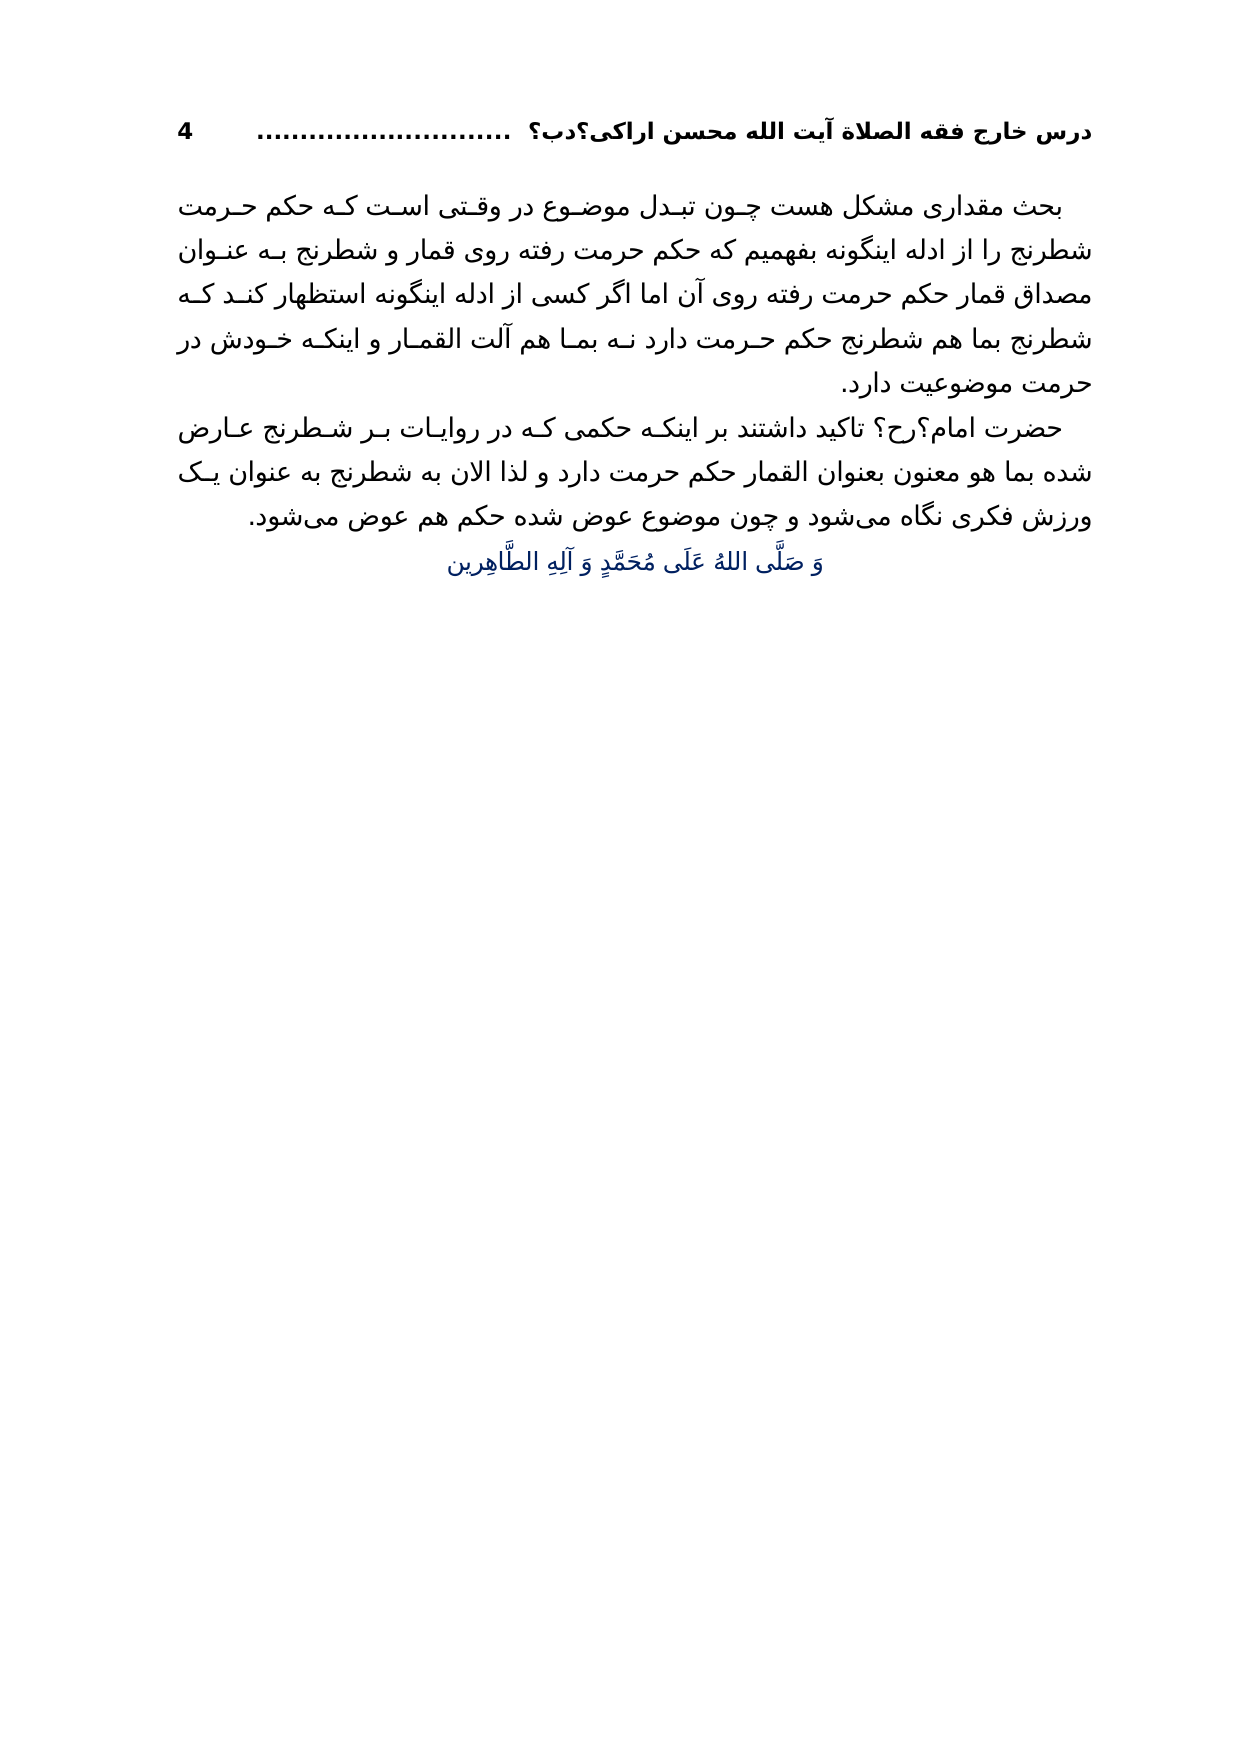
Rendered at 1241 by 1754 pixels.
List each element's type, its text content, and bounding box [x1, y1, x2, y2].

text وَ صَلَّی اللهُ عَلَی مُحَمَّدٍ وَ آلِهِ الطَّاهِرین [177, 532, 1092, 577]
text بحث مقداری مشکل هست چون تبدل موضوع در وقتی است که حکم حرمت شطرنج را از ادله اینگونه بفهمیم که حکم حرمت رفته روی قمار و شطرنج به عنوان مصداق قمار حکم حرمت رفته روی آن اما اگر کسی از ادله اینگونه استظهار کند که شطرنج بما هم شطرنج حکم حرمت دارد نه بما هم آلت القمار و اینکه خودش در حرمت موضوعیت دارد. [177, 177, 1092, 399]
text حضرت امام؟رح؟ تاکید داشتند بر اینکه حکمی که در روایات بر شطرنج عارض شده بما هو معنون بعنوان القمار حکم حرمت دارد و لذا الان به شطرنج به عنوان یک ورزش فکری نگاه می‌شود و چون موضوع عوض شده حکم هم عوض می‌شود. [177, 399, 1092, 532]
